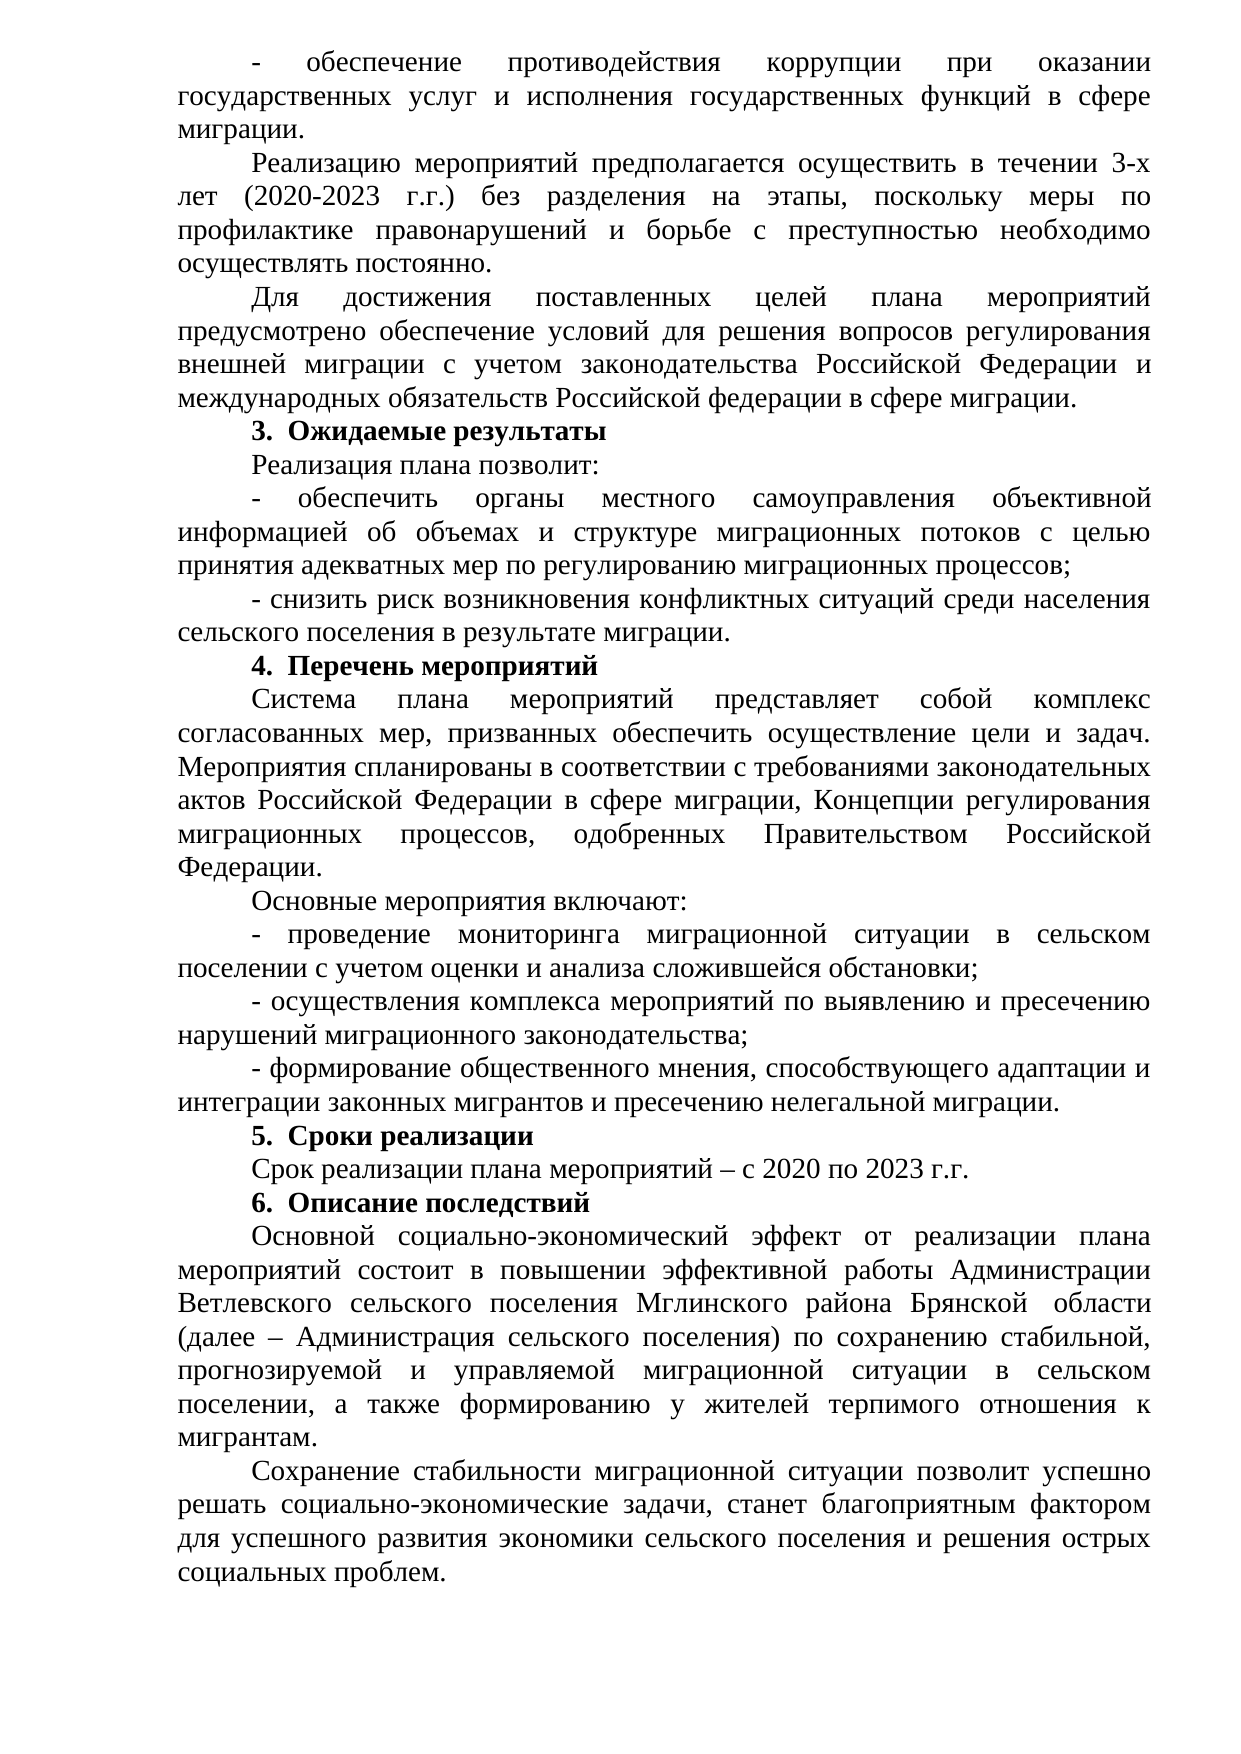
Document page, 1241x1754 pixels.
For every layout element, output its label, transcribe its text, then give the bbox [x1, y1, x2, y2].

text - снизить риск возникновения конфликтных ситуаций среди населения сельского поселения в результате миграции. [177, 581, 1152, 648]
text Срок реализации плана мероприятий – с 2020 по 2023 г.г. [177, 1151, 1152, 1185]
text Основной социально-экономический эффект от реализации плана мероприятий состоит в повышении эффективной работы Администрации Ветлевского сельского поселения Мглинского района Брянской области (далее – Администрация сельского поселения) по сохранению стабильной, прогнозируемой и управляемой миграционной ситуации в сельском поселении, а также формированию у жителей терпимого отношения к мигрантам. [177, 1218, 1152, 1453]
text 4. Перечень мероприятий [177, 648, 1152, 682]
text Для достижения поставленных целей плана мероприятий предусмотрено обеспечение условий для решения вопросов регулирования внешней миграции с учетом законодательства Российской Федерации и международных обязательств Российской федерации в сфере миграции. [177, 279, 1152, 413]
text 3. Ожидаемые результаты [177, 413, 1152, 447]
text Основные мероприятия включают: [177, 883, 1152, 916]
text Сохранение стабильности миграционной ситуации позволит успешно решать социально-экономические задачи, станет благоприятным фактором для успешного развития экономики сельского поселения и решения острых социальных проблем. [177, 1453, 1152, 1587]
text 5. Сроки реализации [177, 1118, 1152, 1151]
text - проведение мониторинга миграционной ситуации в сельском поселении с учетом оценки и анализа сложившейся обстановки; [177, 916, 1152, 983]
text 6. Описание последствий [177, 1185, 1152, 1218]
text - формирование общественного мнения, способствующего адаптации и интеграции законных мигрантов и пресечению нелегальной миграции. [177, 1051, 1152, 1118]
text - осуществления комплекса мероприятий по выявлению и пресечению нарушений миграционного законодательства; [177, 983, 1152, 1051]
text - обеспечение противодействия коррупции при оказании государственных услуг и исполнения государственных функций в сфере миграции. [177, 44, 1152, 145]
text Реализацию мероприятий предполагается осуществить в течении 3-х лет (2020-2023 г.г.) без разделения на этапы, поскольку меры по профилактике правонарушений и борьбе с преступностью необходимо осуществлять постоянно. [177, 145, 1152, 279]
text Система плана мероприятий представляет собой комплекс согласованных мер, призванных обеспечить осуществление цели и задач. Мероприятия спланированы в соответствии с требованиями законодательных актов Российской Федерации в сфере миграции, Концепции регулирования миграционных процессов, одобренных Правительством Российской Федерации. [177, 682, 1152, 883]
text Реализация плана позволит: [177, 447, 1152, 480]
text - обеспечить органы местного самоуправления объективной информацией об объемах и структуре миграционных потоков с целью принятия адекватных мер по регулированию миграционных процессов; [177, 480, 1152, 581]
